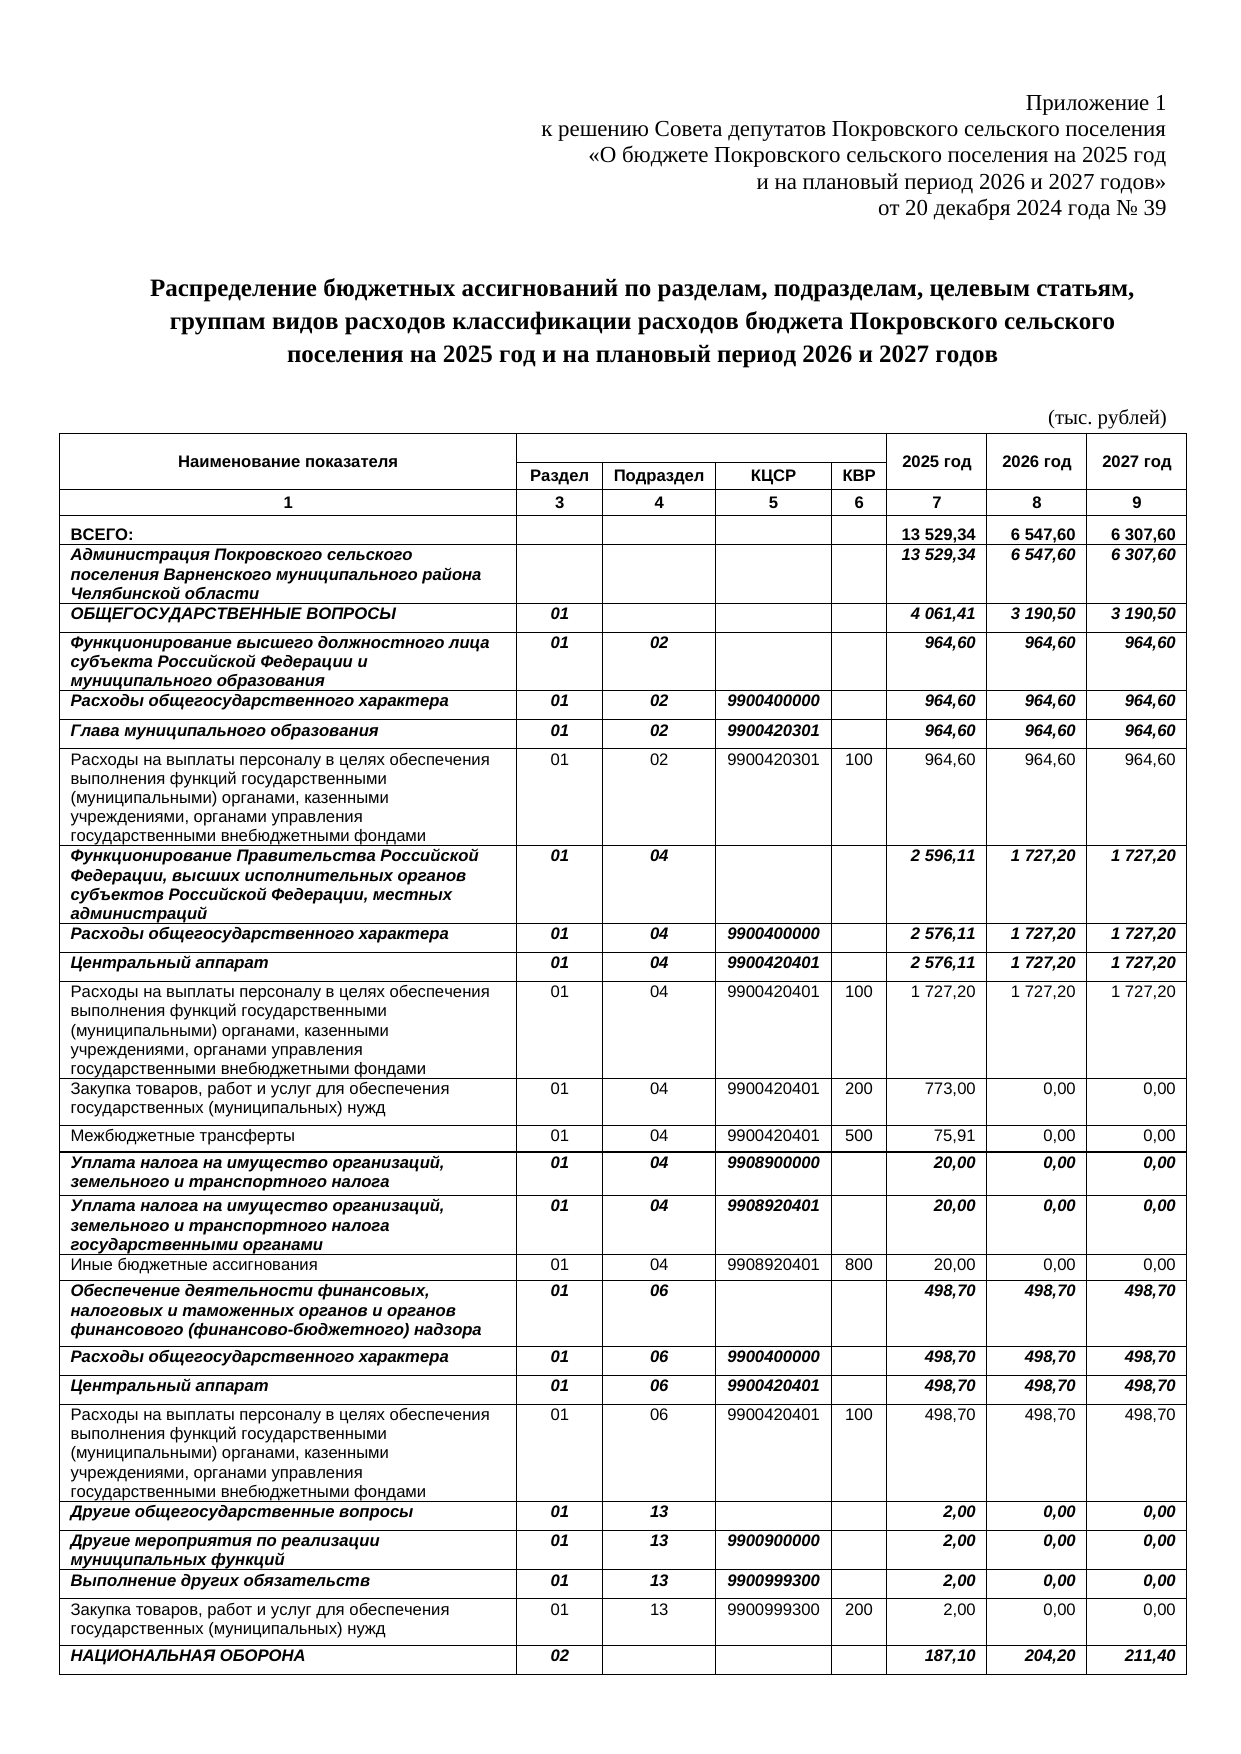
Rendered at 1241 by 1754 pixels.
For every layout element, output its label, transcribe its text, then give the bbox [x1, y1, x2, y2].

table_cell 02 [603, 691, 715, 719]
table_cell 964,60 [887, 691, 986, 719]
table_cell 964,60 [987, 720, 1086, 748]
table_cell ОБЩЕГОСУДАРСТВЕННЫЕ ВОПРОСЫ [60, 604, 516, 632]
table_cell [832, 516, 886, 544]
table_cell 13 [603, 1531, 715, 1569]
table_cell 6 547,60 [987, 545, 1086, 603]
table_cell 75,91 [887, 1126, 986, 1151]
table_cell 200 [832, 1599, 886, 1645]
table_cell Межбюджетные трансферты [60, 1126, 516, 1151]
table_cell [832, 1502, 886, 1530]
table_cell 498,70 [987, 1376, 1086, 1404]
table_header 2027 год [1087, 434, 1186, 488]
table_cell [832, 924, 886, 952]
table_cell 20,00 [887, 1196, 986, 1254]
table_cell 01 [517, 1196, 602, 1254]
table_cell 5 [716, 490, 831, 515]
table_cell 964,60 [1087, 720, 1186, 748]
table_cell 04 [603, 1126, 715, 1151]
table_cell Функционирование высшего должностного лица субъекта Российской Федерации и муниципального образования [60, 633, 516, 690]
table_cell 964,60 [987, 749, 1086, 845]
table_cell Центральный аппарат [60, 953, 516, 981]
table_cell 01 [517, 1405, 602, 1501]
table_cell 0,00 [1087, 1196, 1186, 1254]
table_cell 04 [603, 1153, 715, 1195]
table_cell 01 [517, 1599, 602, 1645]
table_cell 1 727,20 [987, 982, 1086, 1078]
table_cell Глава муниципального образования [60, 720, 516, 748]
table_cell 9900999300 [716, 1599, 831, 1645]
table_cell ВСЕГО: [60, 516, 516, 544]
table_cell 01 [517, 1255, 602, 1280]
table_cell 498,70 [887, 1281, 986, 1346]
table_cell [832, 1376, 886, 1404]
table_cell 2 596,11 [887, 846, 986, 923]
table_cell 964,60 [987, 633, 1086, 690]
table_cell 9900420401 [716, 1376, 831, 1404]
table_cell 0,00 [987, 1531, 1086, 1569]
table_cell [832, 691, 886, 719]
table_cell КЦСР [716, 463, 831, 488]
table_cell 20,00 [887, 1255, 986, 1280]
table_cell 9900420401 [716, 1126, 831, 1151]
table_cell 9900400000 [716, 691, 831, 719]
table_cell 0,00 [987, 1255, 1086, 1280]
table_cell 0,00 [987, 1196, 1086, 1254]
table_cell 498,70 [887, 1405, 986, 1501]
table_cell 1 727,20 [887, 982, 986, 1078]
table_cell 3 190,50 [1087, 604, 1186, 632]
table_cell 8 [987, 490, 1086, 515]
table_cell 0,00 [987, 1079, 1086, 1125]
table_cell 01 [517, 924, 602, 952]
table_cell 02 [603, 633, 715, 690]
text и на плановый период 2026 и 2027 годов» [118, 168, 1167, 194]
table_cell [832, 604, 886, 632]
table_cell 1 727,20 [1087, 924, 1186, 952]
table_cell 498,70 [1087, 1281, 1186, 1346]
table_cell 100 [832, 982, 886, 1078]
table_cell [716, 604, 831, 632]
table_cell 6 307,60 [1087, 545, 1186, 603]
table_cell 0,00 [987, 1502, 1086, 1530]
table_cell [603, 1646, 715, 1674]
table_cell 200 [832, 1079, 886, 1125]
table_cell [832, 633, 886, 690]
table_cell 9908920401 [716, 1196, 831, 1254]
table_cell [832, 1570, 886, 1598]
table_cell 04 [603, 953, 715, 981]
table_cell 498,70 [1087, 1347, 1186, 1375]
table_cell 01 [517, 749, 602, 845]
table_cell 9900420401 [716, 1405, 831, 1501]
table_cell 13 [603, 1570, 715, 1598]
table_header [517, 434, 886, 462]
table_cell Расходы общегосударственного характера [60, 924, 516, 952]
table_cell 04 [603, 1255, 715, 1280]
table_cell 9908900000 [716, 1153, 831, 1195]
table_cell 773,00 [887, 1079, 986, 1125]
table_cell 4 061,41 [887, 604, 986, 632]
table_cell 964,60 [987, 691, 1086, 719]
table_cell [603, 604, 715, 632]
table_cell 01 [517, 604, 602, 632]
table_cell 01 [517, 720, 602, 748]
table_cell [716, 545, 831, 603]
table_cell [832, 1153, 886, 1195]
table_cell 0,00 [987, 1599, 1086, 1645]
table_cell 498,70 [987, 1281, 1086, 1346]
table_cell КВР [832, 463, 886, 488]
table_cell 1 727,20 [987, 924, 1086, 952]
table_cell [716, 1646, 831, 1674]
text (тыс. рублей) [118, 405, 1167, 429]
table_cell 13 [603, 1599, 715, 1645]
table_cell Закупка товаров, работ и услуг для обеспечения государственных (муниципальных) нужд [60, 1079, 516, 1125]
table_cell 3 190,50 [987, 604, 1086, 632]
table_cell 9900400000 [716, 1347, 831, 1375]
table_cell 7 [887, 490, 986, 515]
table_cell 0,00 [1087, 1079, 1186, 1125]
table_cell 0,00 [987, 1570, 1086, 1598]
table_cell [716, 1502, 831, 1530]
table_cell [716, 846, 831, 923]
table_cell 500 [832, 1126, 886, 1151]
table_cell 100 [832, 1405, 886, 1501]
table_cell 1 [60, 490, 516, 515]
table_cell 01 [517, 1079, 602, 1125]
table_cell Раздел [517, 463, 602, 488]
text Приложение 1 [118, 89, 1167, 115]
table_cell 1 727,20 [1087, 846, 1186, 923]
table_cell 1 727,20 [987, 953, 1086, 981]
table_cell 964,60 [887, 633, 986, 690]
table_cell 6 [832, 490, 886, 515]
table_cell 01 [517, 846, 602, 923]
table_cell 01 [517, 953, 602, 981]
table_cell 06 [603, 1347, 715, 1375]
table_cell 13 529,34 [887, 516, 986, 544]
table_cell [517, 545, 602, 603]
table_cell 0,00 [1087, 1126, 1186, 1151]
table_cell 0,00 [1087, 1531, 1186, 1569]
table_cell 1 727,20 [1087, 982, 1186, 1078]
table_cell [832, 953, 886, 981]
table_cell 01 [517, 1126, 602, 1151]
table_cell [716, 633, 831, 690]
table_cell 9900420301 [716, 749, 831, 845]
table_cell 4 [603, 490, 715, 515]
table_cell 9 [1087, 490, 1186, 515]
table_cell [832, 1347, 886, 1375]
table_cell 9900999300 [716, 1570, 831, 1598]
table_cell [603, 516, 715, 544]
table_cell 3 [517, 490, 602, 515]
table_cell НАЦИОНАЛЬНАЯ ОБОРОНА [60, 1646, 516, 1674]
table_cell 9900420401 [716, 982, 831, 1078]
table_cell Уплата налога на имущество организаций, земельного и транспортного налога государственными органами [60, 1196, 516, 1254]
table_cell Выполнение других обязательств [60, 1570, 516, 1598]
table_cell 01 [517, 1347, 602, 1375]
table_cell 9908920401 [716, 1255, 831, 1280]
table_cell [832, 1646, 886, 1674]
table_cell 06 [603, 1281, 715, 1346]
table_cell 04 [603, 982, 715, 1078]
table_cell 9900900000 [716, 1531, 831, 1569]
table_cell 01 [517, 982, 602, 1078]
table_cell 0,00 [1087, 1255, 1186, 1280]
table_cell 01 [517, 1376, 602, 1404]
table_cell [832, 1531, 886, 1569]
table_cell Другие мероприятия по реализации муниципальных функций [60, 1531, 516, 1569]
table_cell 6 547,60 [987, 516, 1086, 544]
table_cell 204,20 [987, 1646, 1086, 1674]
table_cell 1 727,20 [1087, 953, 1186, 981]
table_cell 06 [603, 1376, 715, 1404]
table_cell 02 [517, 1646, 602, 1674]
table_cell Расходы общегосударственного характера [60, 1347, 516, 1375]
table_cell 498,70 [887, 1347, 986, 1375]
table_header 2025 год [887, 434, 986, 488]
table_cell 498,70 [987, 1347, 1086, 1375]
table_cell 13 [603, 1502, 715, 1530]
table_cell 964,60 [1087, 633, 1186, 690]
table_cell 9900420401 [716, 953, 831, 981]
table_cell 06 [603, 1405, 715, 1501]
table_cell 187,10 [887, 1646, 986, 1674]
table_cell Подраздел [603, 463, 715, 488]
table_cell 9900420301 [716, 720, 831, 748]
table_cell 04 [603, 1196, 715, 1254]
table_cell 02 [603, 720, 715, 748]
table_cell [716, 516, 831, 544]
table_cell 2,00 [887, 1502, 986, 1530]
table_cell 211,40 [1087, 1646, 1186, 1674]
table_cell 2,00 [887, 1599, 986, 1645]
table_cell Другие общегосударственные вопросы [60, 1502, 516, 1530]
table_header 2026 год [987, 434, 1086, 488]
table_cell [517, 516, 602, 544]
table_cell 01 [517, 1570, 602, 1598]
table_cell 498,70 [1087, 1405, 1186, 1501]
table_cell 2,00 [887, 1531, 986, 1569]
table_cell 01 [517, 1281, 602, 1346]
text «О бюджете Покровского сельского поселения на 2025 год [118, 141, 1167, 168]
table_cell 0,00 [1087, 1153, 1186, 1195]
table_cell 800 [832, 1255, 886, 1280]
table_cell 20,00 [887, 1153, 986, 1195]
table_cell Уплата налога на имущество организаций, земельного и транспортного налога [60, 1153, 516, 1195]
table_cell 02 [603, 749, 715, 845]
table_cell 01 [517, 691, 602, 719]
table_cell [832, 720, 886, 748]
table_cell 9900420401 [716, 1079, 831, 1125]
table_cell 0,00 [1087, 1599, 1186, 1645]
table_cell 1 727,20 [987, 846, 1086, 923]
table_cell 01 [517, 1502, 602, 1530]
table_cell Администрация Покровского сельского поселения Варненского муниципального района Челябинской области [60, 545, 516, 603]
table_cell 964,60 [1087, 691, 1186, 719]
table_header Наименование показателя [60, 434, 516, 488]
table_cell [832, 1281, 886, 1346]
table_cell 498,70 [887, 1376, 986, 1404]
table_cell 13 529,34 [887, 545, 986, 603]
table_cell 964,60 [1087, 749, 1186, 845]
table_cell Иные бюджетные ассигнования [60, 1255, 516, 1280]
table_cell [603, 545, 715, 603]
table_cell 0,00 [987, 1153, 1086, 1195]
table_cell Функционирование Правительства Российской Федерации, высших исполнительных органов субъектов Российской Федерации, местных администраций [60, 846, 516, 923]
table_cell 01 [517, 1531, 602, 1569]
table_cell 01 [517, 1153, 602, 1195]
table_cell [832, 1196, 886, 1254]
table_cell 04 [603, 1079, 715, 1125]
table_cell Закупка товаров, работ и услуг для обеспечения государственных (муниципальных) нужд [60, 1599, 516, 1645]
text Распределение бюджетных ассигнований по разделам, подразделам, целевым статьям, группам видов расходов классификации расходов бюджета Покровского сельского поселения на 2025 год и на плановый период 2026 и 2027 годов [118, 273, 1167, 368]
table_cell 04 [603, 924, 715, 952]
table_cell 6 307,60 [1087, 516, 1186, 544]
table_cell Центральный аппарат [60, 1376, 516, 1404]
table_cell 04 [603, 846, 715, 923]
table_cell 498,70 [1087, 1376, 1186, 1404]
table_cell 964,60 [887, 720, 986, 748]
table_cell 2,00 [887, 1570, 986, 1598]
table_cell 100 [832, 749, 886, 845]
table_cell Обеспечение деятельности финансовых, налоговых и таможенных органов и органов финансового (финансово-бюджетного) надзора [60, 1281, 516, 1346]
table_cell 01 [517, 633, 602, 690]
table_cell 9900400000 [716, 924, 831, 952]
table_cell 0,00 [1087, 1570, 1186, 1598]
table_cell [716, 1281, 831, 1346]
table_cell [832, 846, 886, 923]
table_cell 0,00 [1087, 1502, 1186, 1530]
text от 20 декабря 2024 года № 39 [118, 194, 1167, 220]
table_cell 0,00 [987, 1126, 1086, 1151]
table_cell 2 576,11 [887, 953, 986, 981]
table_cell Расходы общегосударственного характера [60, 691, 516, 719]
text к решению Совета депутатов Покровского сельского поселения [118, 115, 1167, 141]
table_cell [832, 545, 886, 603]
table_cell 964,60 [887, 749, 986, 845]
table_cell 2 576,11 [887, 924, 986, 952]
table_cell 498,70 [987, 1405, 1086, 1501]
